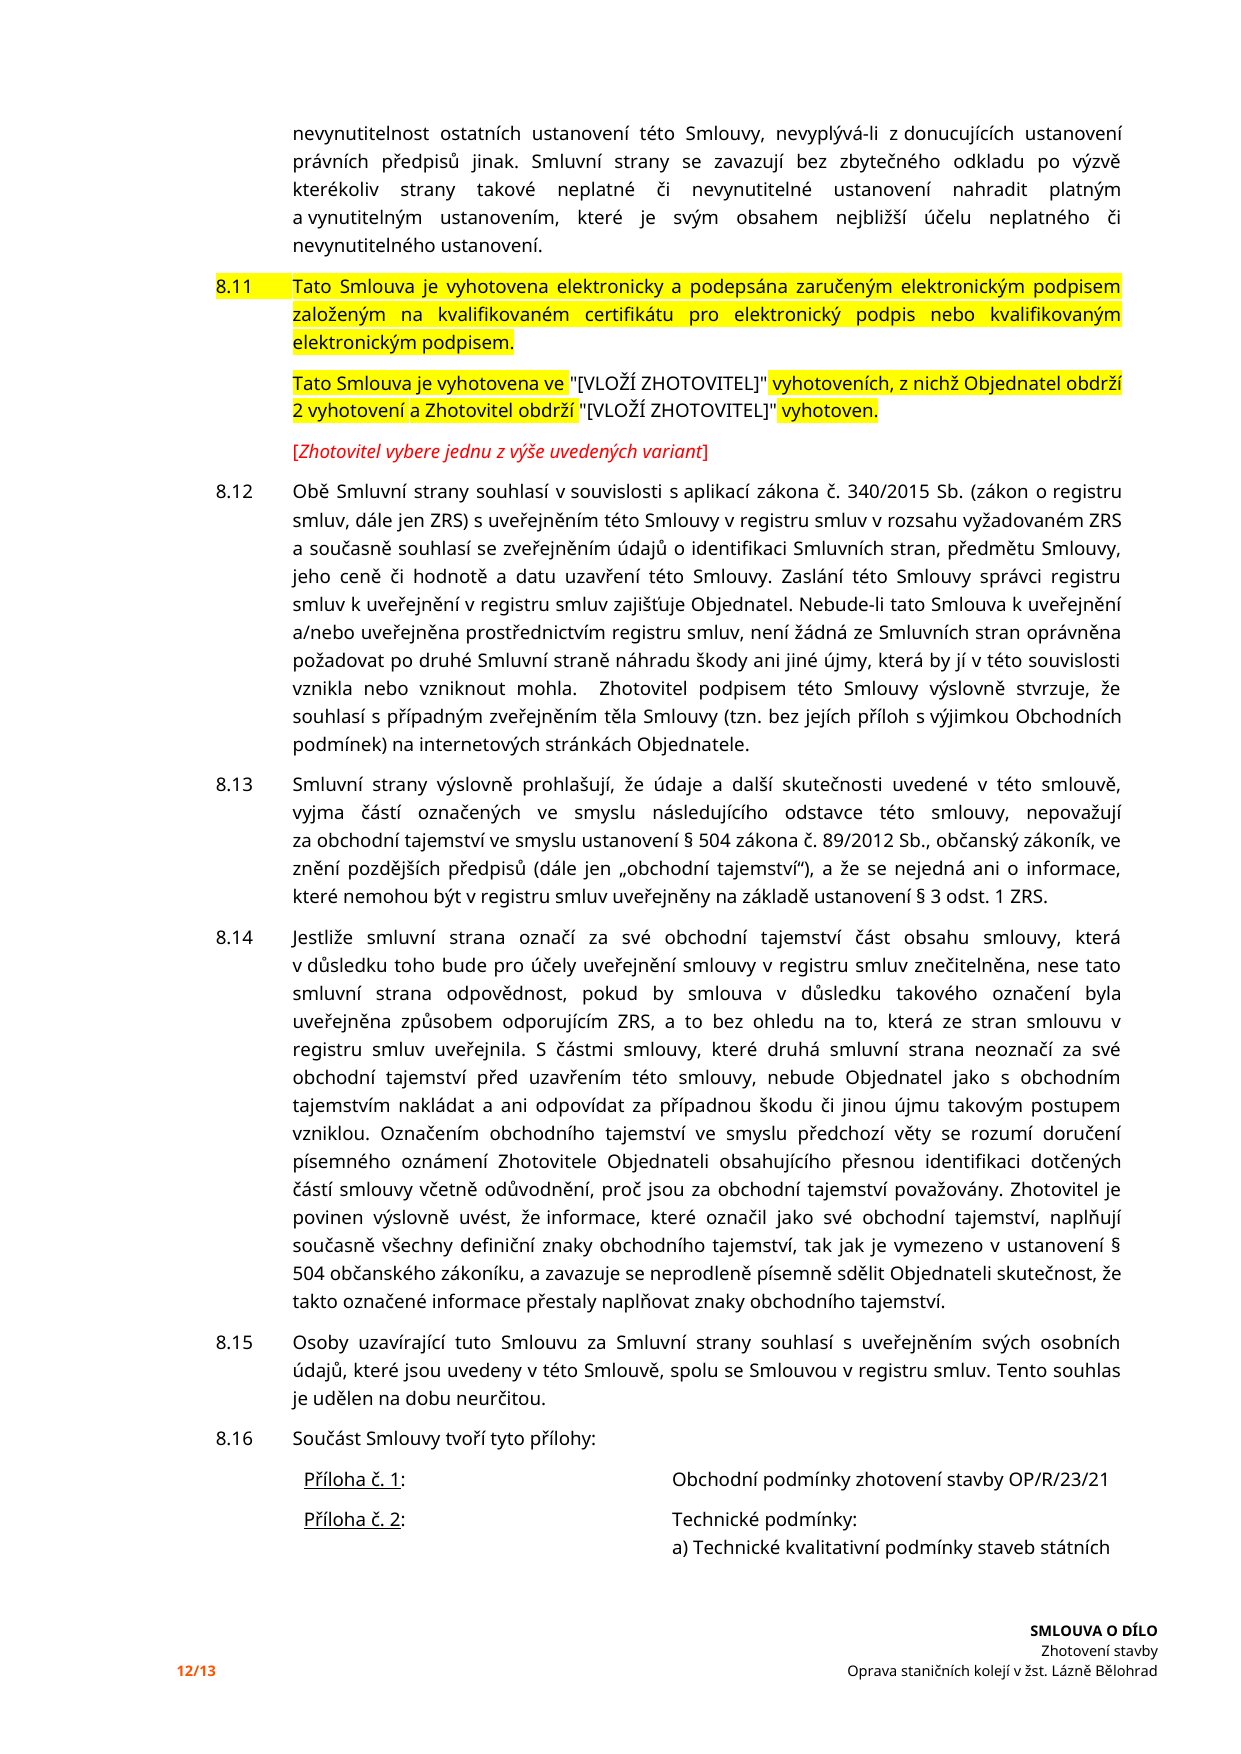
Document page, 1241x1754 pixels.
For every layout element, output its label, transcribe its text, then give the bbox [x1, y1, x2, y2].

table_cell Příloha č. 2: [216, 1506, 584, 1560]
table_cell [584, 1506, 1122, 1560]
table_header Obchodní podmínky zhotovení stavby OP/R/23/21 [584, 1466, 1122, 1506]
text Osoby uzavírající tuto Smlouvu za Smluvní strany souhlasí s uveřejněním svých osobních údajů, které jsou uvedeny v této Smlouvě, spolu se Smlouvou v registru smluv. Tento souhlas je udělen na dobu neurčitou. [216, 1329, 1122, 1411]
text Obě Smluvní strany souhlasí v souvislosti s aplikací zákona č. 340/2015 Sb. (zákon o registru smluv, dále jen ZRS) s uveřejněním této Smlouvy v registru smluv v rozsahu vyžadovaném ZRS a současně souhlasí se zveřejněním údajů o identifikaci Smluvních stran, předmětu Smlouvy, jeho ceně či hodnotě a datu uzavření této Smlouvy. Zaslání této Smlouvy správci registru smluv k uveřejnění v registru smluv zajišťuje Objednatel. Nebude-li tato Smlouva k uveřejnění a/nebo uveřejněna prostřednictvím registru smluv, není žádná ze Smluvních stran oprávněna požadovat po druhé Smluvní straně náhradu škody ani jiné újmy, která by jí v této souvislosti vznikla nebo vzniknout mohla. Zhotovitel podpisem této Smlouvy výslovně stvrzuje, že souhlasí s případným zveřejněním těla Smlouvy (tzn. bez jejích příloh s výjimkou Obchodních podmínek) na internetových stránkách Objednatele. [216, 479, 1122, 757]
text Součást Smlouvy tvoří tyto přílohy: [216, 1426, 1122, 1451]
list Tato Smlouva je vyhotovena ve "[VLOŽÍ ZHOTOVITEL]" vyhotoveních, z nichž Objednatel obdrží 2 vyhotovení a Zhotovitel obdrží "[VLOŽÍ ZHOTOVITEL]" vyhotoven. [292, 370, 1122, 423]
text Smluvní strany výslovně prohlašují, že údaje a další skutečnosti uvedené v této smlouvě, vyjma částí označených ve smyslu následujícího odstavce této smlouvy, nepovažují za obchodní tajemství ve smyslu ustanovení § 504 zákona č. 89/2012 Sb., občanský zákoník, ve znění pozdějších předpisů (dále jen „obchodní tajemství“), a že se nejedná ani o informace, které nemohou být v registru smluv uveřejněny na základě ustanovení § 3 odst. 1 ZRS. [216, 772, 1122, 909]
text Tato Smlouva je vyhotovena elektronicky a podepsána zaručeným elektronickým podpisem založeným na kvalifikovaném certifikátu pro elektronický podpis nebo kvalifikovaným elektronickým podpisem. [216, 281, 1122, 355]
list [Zhotovitel vybere jednu z výše uvedených variant] [292, 438, 1122, 464]
table_header Příloha č. 1: [216, 1466, 584, 1506]
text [216, 121, 1122, 258]
text Jestliže smluvní strana označí za své obchodní tajemství část obsahu smlouvy, která v důsledku toho bude pro účely uveřejnění smlouvy v registru smluv znečitelněna, nese tato smluvní strana odpovědnost, pokud by smlouva v důsledku takového označení byla uveřejněna způsobem odporujícím ZRS, a to bez ohledu na to, která ze stran smlouvu v registru smluv uveřejnila. S částmi smlouvy, které druhá smluvní strana neoznačí za své obchodní tajemství před uzavřením této smlouvy, nebude Objednatel jako s obchodním tajemstvím nakládat a ani odpovídat za případnou škodu či jinou újmu takovým postupem vzniklou. Označením obchodního tajemství ve smyslu předchozí věty se rozumí doručení písemného oznámení Zhotovitele Objednateli obsahujícího přesnou identifikaci dotčených částí smlouvy včetně odůvodnění, proč jsou za obchodní tajemství považovány. Zhotovitel je povinen výslovně uvést, že informace, které označil jako své obchodní tajemství, naplňují současně všechny definiční znaky obchodního tajemství, tak jak je vymezeno v ustanovení § 504 občanského zákoníku, a zavazuje se neprodleně písemně sdělit Objednateli skutečnost, že takto označené informace přestaly naplňovat znaky obchodního tajemství. [216, 924, 1122, 1314]
